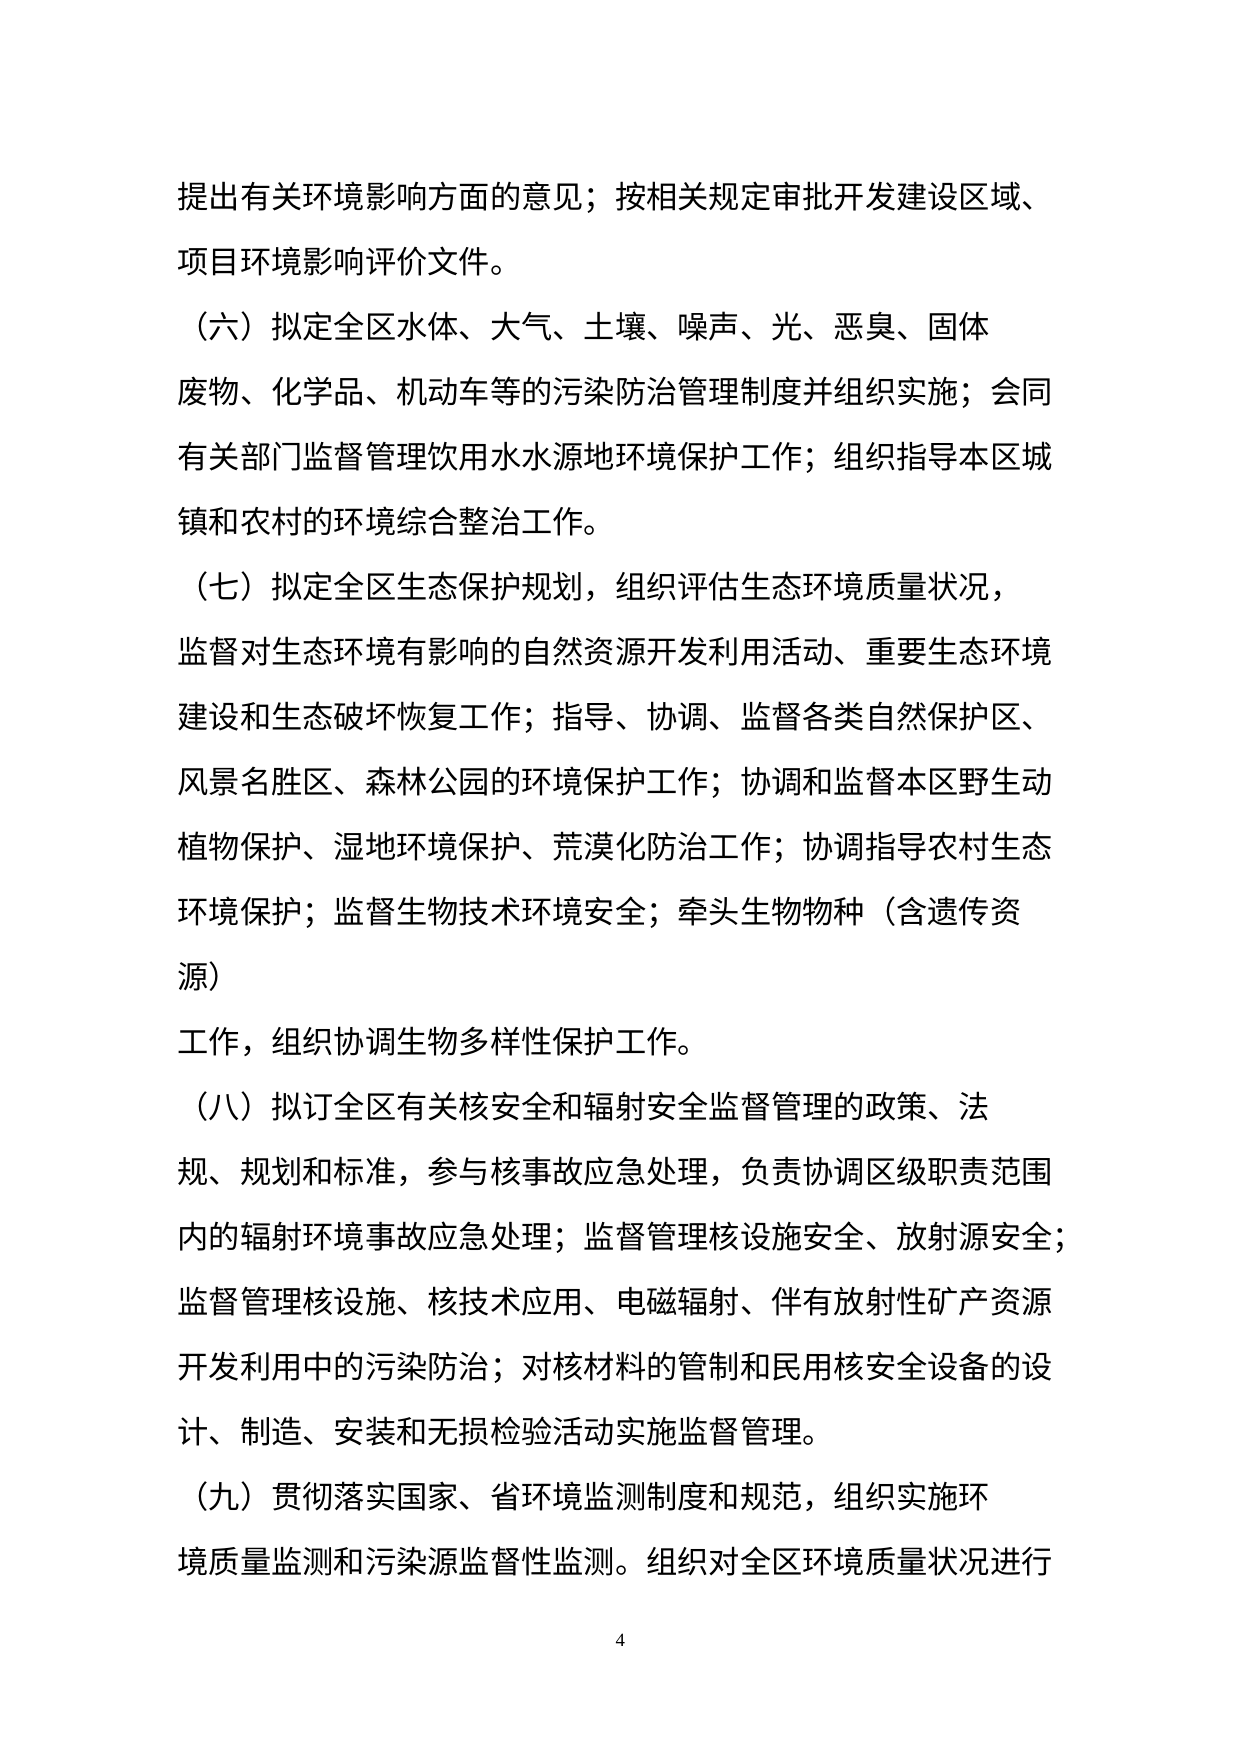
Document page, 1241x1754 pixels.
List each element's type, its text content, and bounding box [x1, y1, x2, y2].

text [177, 162, 1063, 292]
text 工作，组织协调生物多样性保护工作。 [177, 1007, 1063, 1072]
text 建设和生态破坏恢复工作；指导、协调、监督各类自然保护区、 [177, 682, 1063, 747]
text 植物保护、湿地环境保护、荒漠化防治工作；协调指导农村生态 [177, 812, 1063, 877]
text 开发利用中的污染防治；对核材料的管制和民用核安全设备的设 [177, 1332, 1063, 1397]
text （七）拟定全区生态保护规划，组织评估生态环境质量状况， [177, 552, 1063, 617]
text （八）拟订全区有关核安全和辐射安全监督管理的政策、法 [177, 1072, 1063, 1137]
text 镇和农村的环境综合整治工作。 [177, 487, 1063, 552]
text 计、制造、安装和无损检验活动实施监督管理。 [177, 1397, 1063, 1462]
text 环境保护；监督生物技术环境安全；牵头生物物种（含遗传资源） [177, 877, 1063, 1007]
text 有关部门监督管理饮用水水源地环境保护工作；组织指导本区城 [177, 422, 1063, 487]
text 废物、化学品、机动车等的污染防治管理制度并组织实施；会同 [177, 357, 1063, 422]
text 规、规划和标准，参与核事故应急处理，负责协调区级职责范围 [177, 1137, 1063, 1202]
text 监督管理核设施、核技术应用、电磁辐射、伴有放射性矿产资源 [177, 1267, 1063, 1332]
text 监督对生态环境有影响的自然资源开发利用活动、重要生态环境 [177, 617, 1063, 682]
text 境质量监测和污染源监督性监测。组织对全区环境质量状况进行 [177, 1527, 1063, 1592]
text （九）贯彻落实国家、省环境监测制度和规范，组织实施环 [177, 1462, 1063, 1527]
text 内的辐射环境事故应急处理；监督管理核设施安全、放射源安全； [177, 1202, 1063, 1267]
text （六）拟定全区水体、大气、土壤、噪声、光、恶臭、固体 [177, 292, 1063, 357]
text 风景名胜区、森林公园的环境保护工作；协调和监督本区野生动 [177, 747, 1063, 812]
